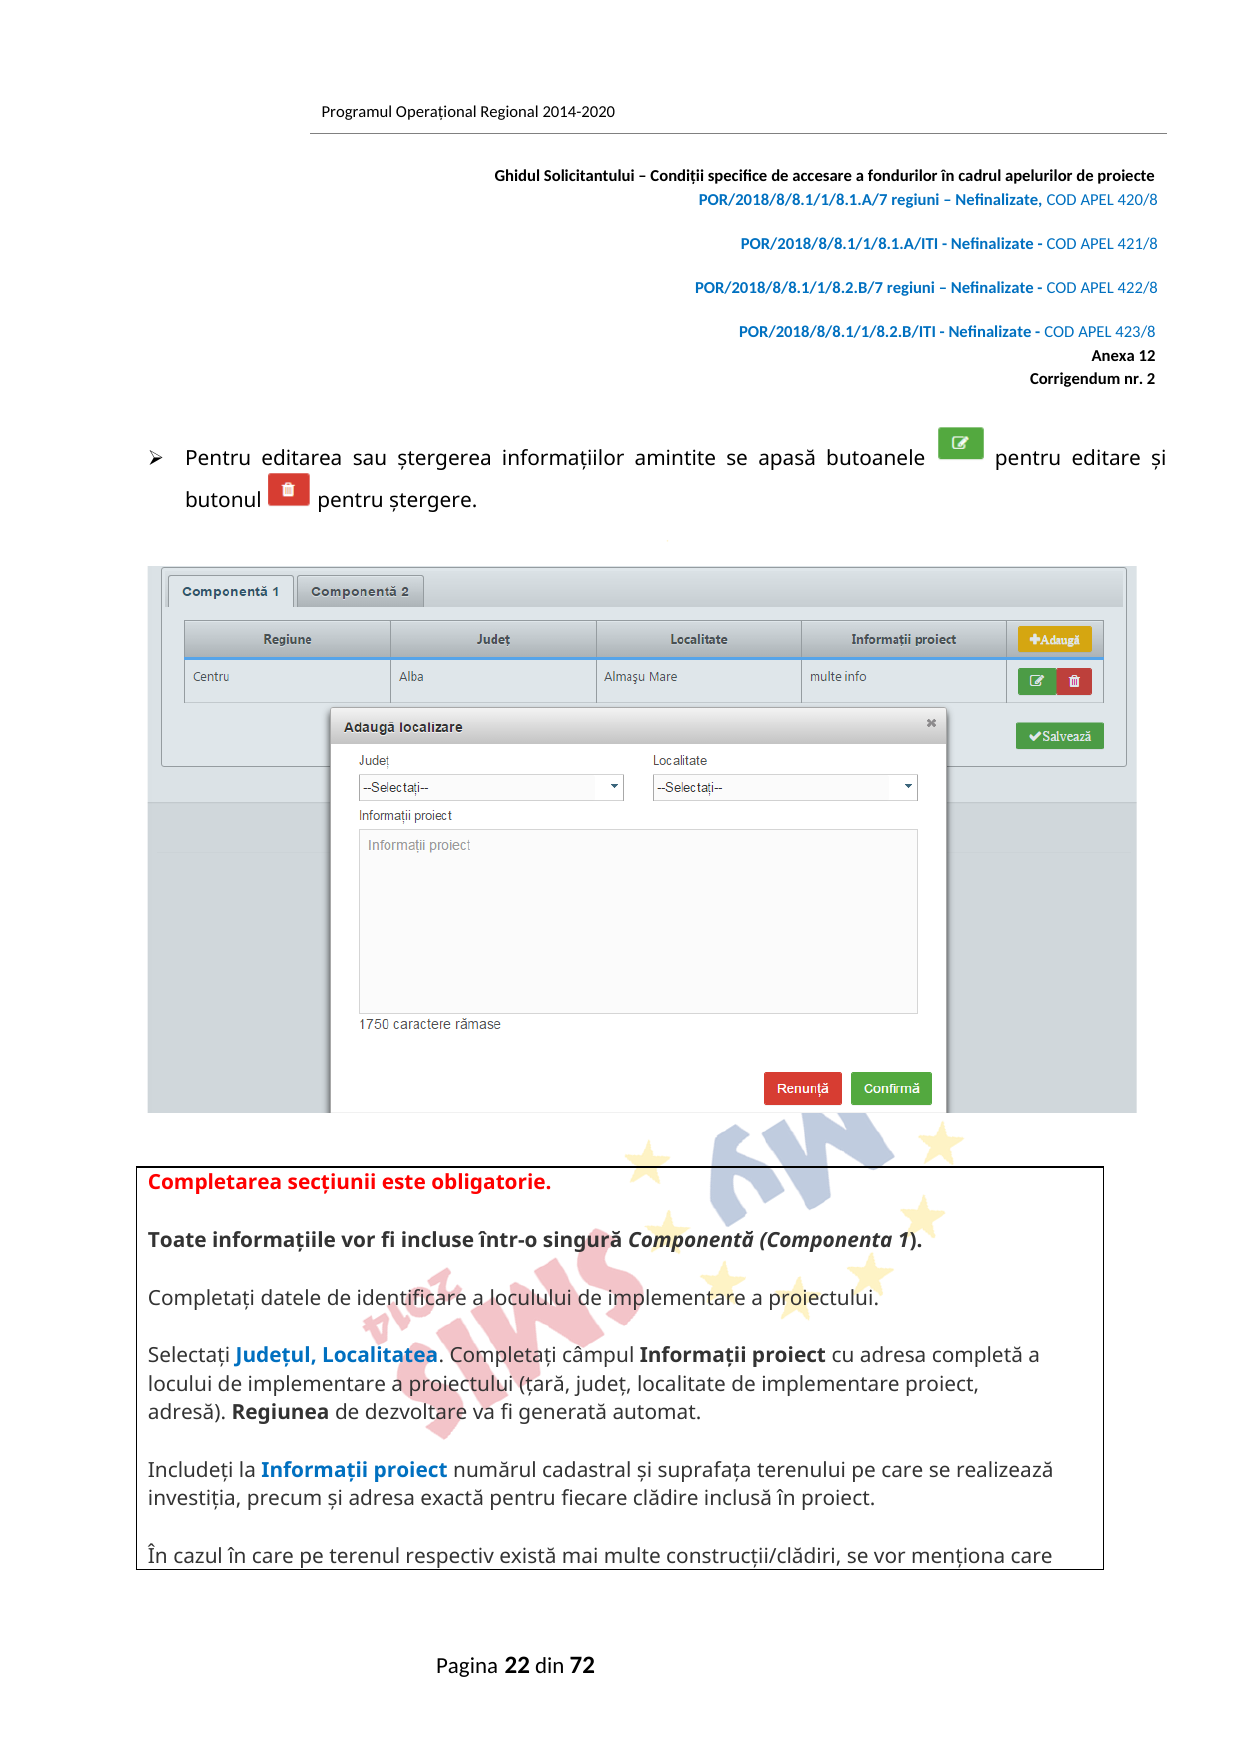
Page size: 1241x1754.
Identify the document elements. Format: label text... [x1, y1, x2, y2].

picture [147, 513, 1159, 1634]
list Pentru editarea sau ștergerea informațiilor amintite se apasă butoanele pentru editare și butonul pentru ștergere. [148, 424, 1167, 513]
picture [267, 471, 312, 508]
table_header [137, 1168, 1103, 1569]
picture [155, 396, 1159, 466]
